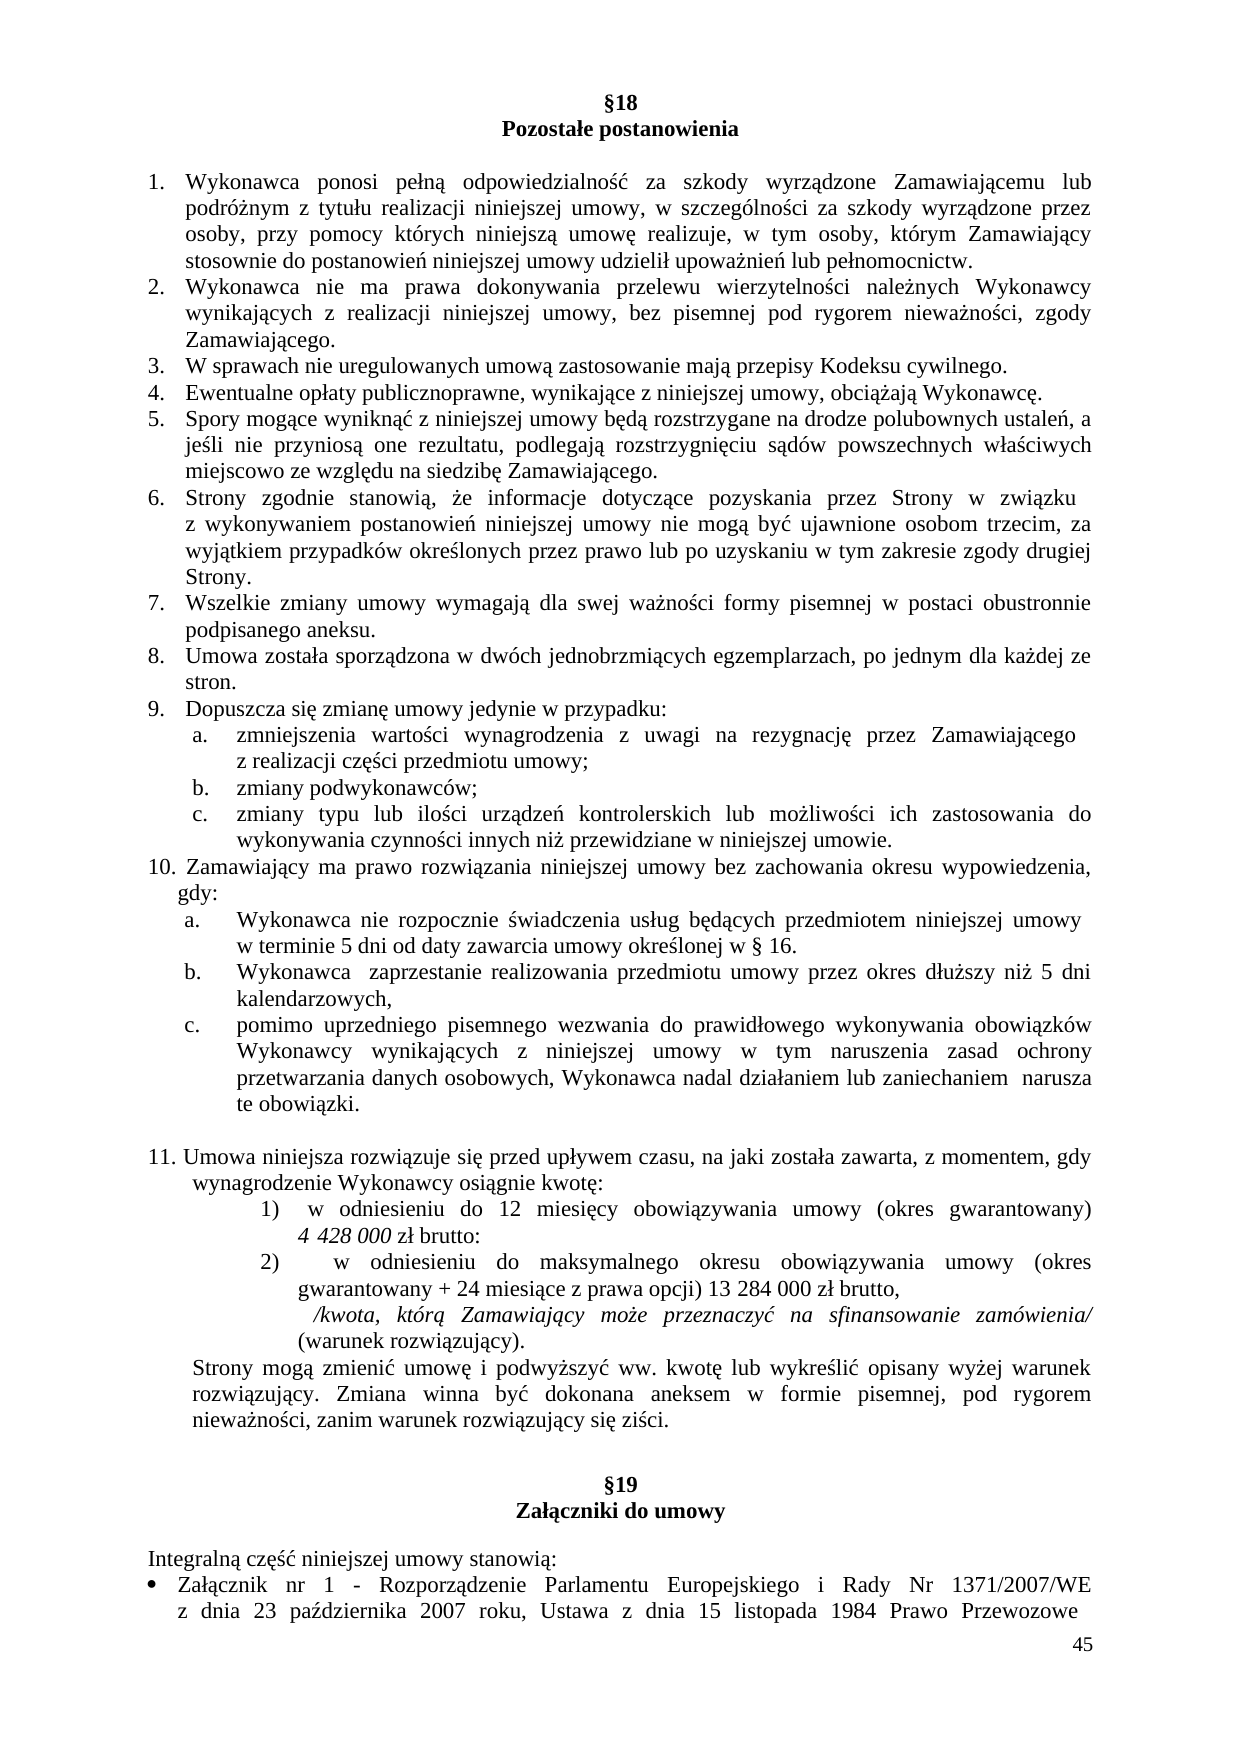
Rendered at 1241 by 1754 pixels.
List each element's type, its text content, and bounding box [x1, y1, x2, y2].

subtitle §19 [148, 1471, 1093, 1497]
text Pozostałe postanowienia [148, 115, 1093, 141]
text 11. Umowa niniejsza rozwiązuje się przed upływem czasu, na jaki została zawarta, z momentem, gdy wynagrodzenie Wykonawcy osiągnie kwotę: [148, 1143, 1093, 1196]
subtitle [148, 1571, 1093, 1624]
list Zamawiający ma prawo rozwiązania niniejszej umowy bez zachowania okresu wypowiedzenia, gdy: [148, 853, 1093, 906]
list W sprawach nie uregulowanych umową zastosowanie mają przepisy Kodeksu cywilnego. [148, 352, 1093, 378]
list Spory mogące wyniknąć z niniejszej umowy będą rozstrzygane na drodze polubownych ustaleń, a jeśli nie przyniosą one rezultatu, podlegają rozstrzygnięciu sądów powszechnych właściwych miejscowo ze względu na siedzibę Zamawiającego. [148, 405, 1093, 484]
list 1) w odniesieniu do 12 miesięcy obowiązywania umowy (okres gwarantowany) 4 428 000 zł brutto: [260, 1196, 1093, 1248]
list zmiany typu lub ilości urządzeń kontrolerskich lub możliwości ich zastosowania do wykonywania czynności innych niż przewidziane w niniejszej umowie. [192, 800, 1093, 853]
list 2) w odniesieniu do maksymalnego okresu obowiązywania umowy (okres gwarantowany + 24 miesiące z prawa opcji) 13 284 000 zł brutto, [260, 1248, 1093, 1301]
list Umowa została sporządzona w dwóch jednobrzmiących egzemplarzach, po jednym dla każdej ze stron. [148, 642, 1093, 695]
list Wykonawca nie ma prawa dokonywania przelewu wierzytelności należnych Wykonawcy wynikających z realizacji niniejszej umowy, bez pisemnej pod rygorem nieważności, zgody Zamawiającego. [148, 273, 1093, 352]
list Ewentualne opłaty publicznoprawne, wynikające z niniejszej umowy, obciążają Wykonawcę. [148, 378, 1093, 405]
list Wszelkie zmiany umowy wymagają dla swej ważności formy pisemnej w postaci obustronnie podpisanego aneksu. [148, 589, 1093, 642]
list zmiany podwykonawców; [192, 774, 1093, 800]
text Załączniki do umowy [148, 1497, 1093, 1524]
list Wykonawca nie rozpocznie świadczenia usług będących przedmiotem niniejszej umowy w terminie 5 dni od daty zawarcia umowy określonej w § 16. [184, 906, 1093, 958]
list Wykonawca zaprzestanie realizowania przedmiotu umowy przez okres dłuższy niż 5 dni kalendarzowych, [184, 958, 1093, 1011]
list Strony mogą zmienić umowę i podwyższyć ww. kwotę lub wykreślić opisany wyżej warunek rozwiązujący. Zmiana winna być dokonana aneksem w formie pisemnej, pod rygorem nieważności, zanim warunek rozwiązujący się ziści. [192, 1354, 1093, 1433]
list /kwota, którą Zamawiający może przeznaczyć na sfinansowanie zamówienia/ (warunek rozwiązujący). [298, 1301, 1093, 1354]
list zmniejszenia wartości wynagrodzenia z uwagi na rezygnację przez Zamawiającego z realizacji części przedmiotu umowy; [192, 721, 1093, 774]
list pomimo uprzedniego pisemnego wezwania do prawidłowego wykonywania obowiązków Wykonawcy wynikających z niniejszej umowy w tym naruszenia zasad ochrony przetwarzania danych osobowych, Wykonawca nadal działaniem lub zaniechaniem narusza te obowiązki. [184, 1011, 1093, 1116]
list Wykonawca ponosi pełną odpowiedzialność za szkody wyrządzone Zamawiającemu lub podróżnym z tytułu realizacji niniejszej umowy, w szczególności za szkody wyrządzone przez osoby, przy pomocy których niniejszą umowę realizuje, w tym osoby, którym Zamawiający stosownie do postanowień niniejszej umowy udzielił upoważnień lub pełnomocnictw. [148, 168, 1093, 273]
list Dopuszcza się zmianę umowy jedynie w przypadku: [148, 695, 1093, 721]
subtitle §18 [148, 89, 1093, 115]
list Strony zgodnie stanowią, że informacje dotyczące pozyskania przez Strony w związku z wykonywaniem postanowień niniejszej umowy nie mogą być ujawnione osobom trzecim, za wyjątkiem przypadków określonych przez prawo lub po uzyskaniu w tym zakresie zgody drugiej Strony. [148, 484, 1093, 589]
text Integralną część niniejszej umowy stanowią: [148, 1544, 1093, 1571]
